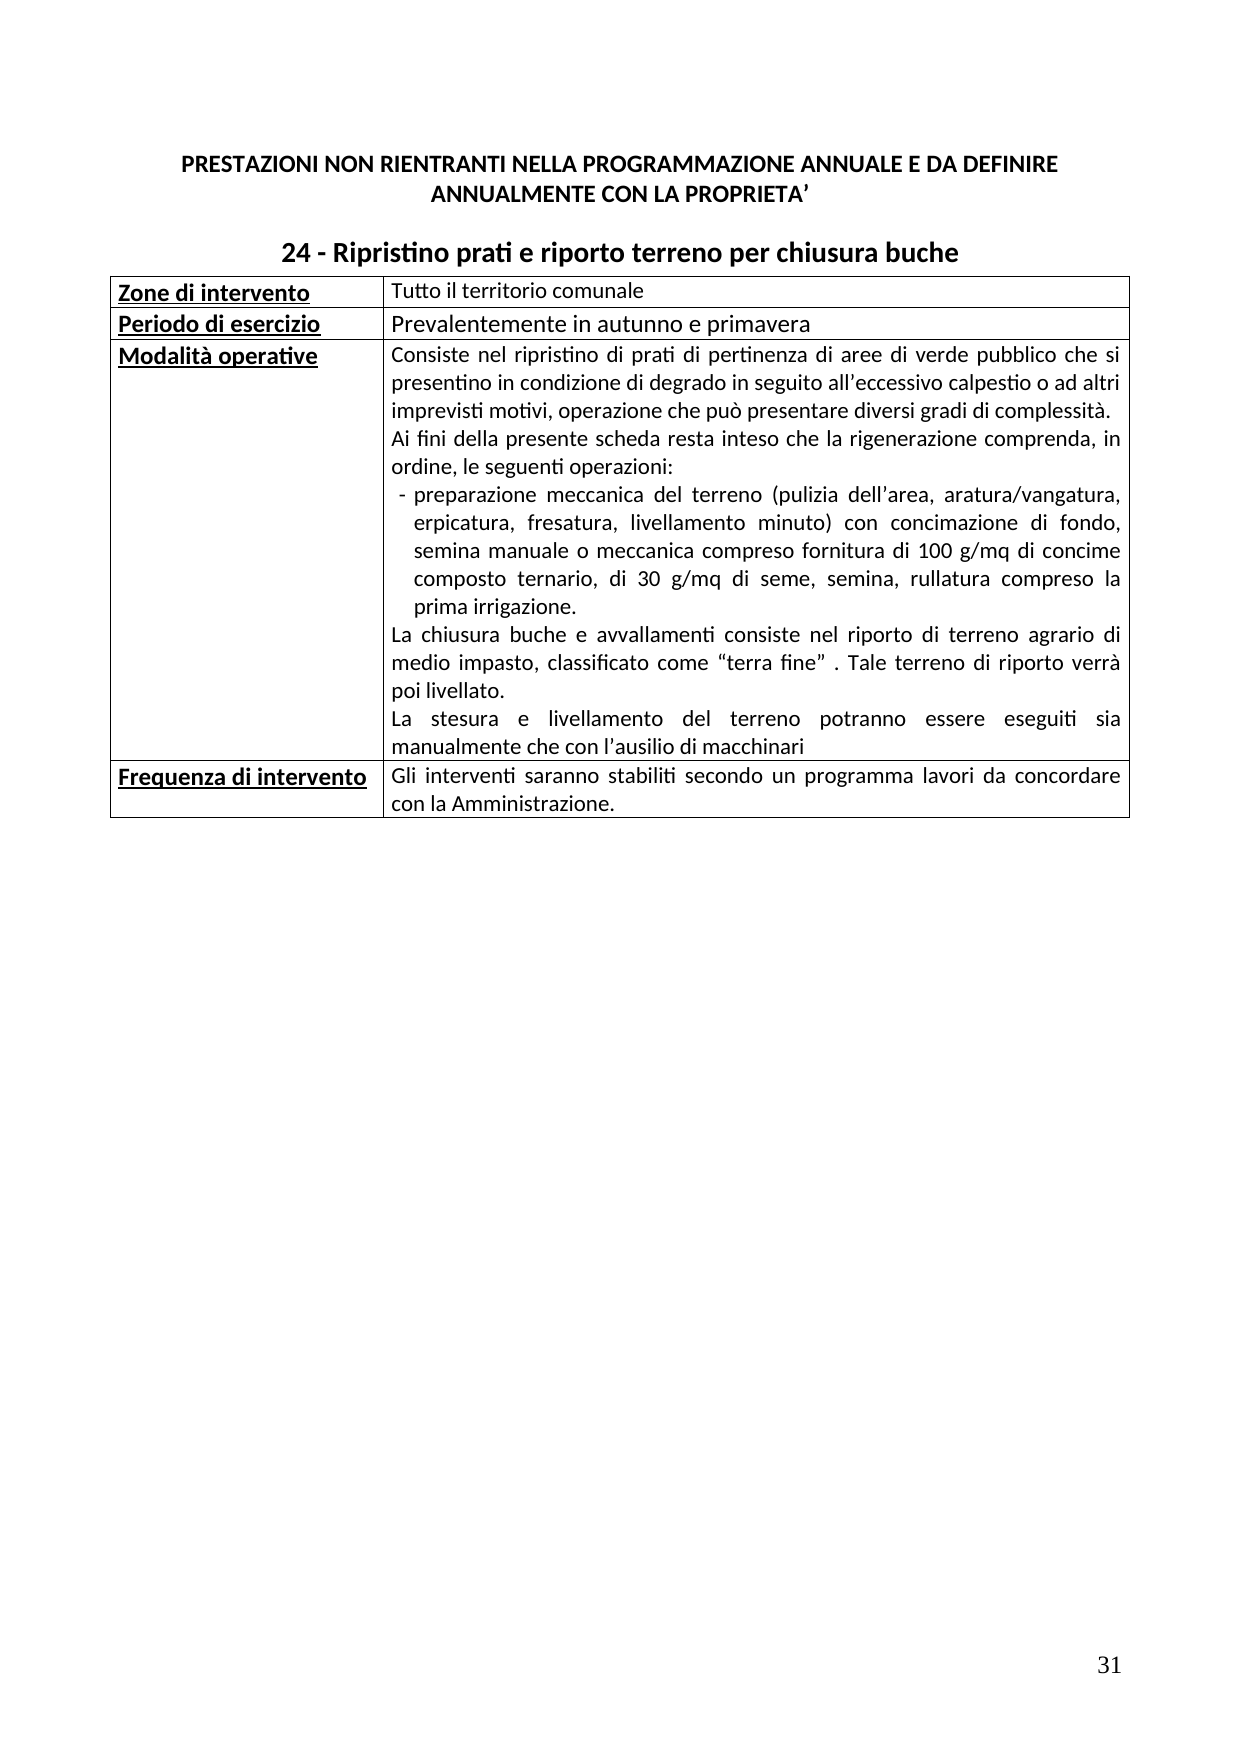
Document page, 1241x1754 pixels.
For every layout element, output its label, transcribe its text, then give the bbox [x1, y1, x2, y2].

table_header Tutto il territorio comunale [384, 277, 1129, 307]
table_cell Gli interventi saranno stabiliti secondo un programma lavori da concordare con la Amministrazione. [384, 761, 1129, 817]
table_cell Consiste nel ripristino di prati di pertinenza di aree di verde pubblico che si presentino in condizione di degrado in seguito all’eccessivo calpestio o ad altri imprevisti motivi, operazione che può presentare diversi gradi di complessità. Ai fini della presente scheda resta inteso che la rigenerazione comprenda, in ordine, le seguenti operazioni: preparazione meccanica del terreno (pulizia dell’area, aratura/vangatura, erpicatura, fresatura, livellamento minuto) con concimazione di fondo, semina manuale o meccanica compreso fornitura di 100 g/mq di concime composto ternario, di 30 g/mq di seme, semina, rullatura compreso la prima irrigazione. La chiusura buche e avvallamenti consiste nel riporto di terreno agrario di medio impasto, classificato come “terra fine” . Tale terreno di riporto verrà poi livellato. La stesura e livellamento del terreno potranno essere eseguiti sia manualmente che con l’ausilio di macchinari [384, 340, 1129, 760]
subtitle 24 - Ripristino prati e riporto terreno per chiusura buche [118, 234, 1122, 269]
table_cell Periodo di esercizio [111, 308, 383, 339]
table_header Zone di intervento [111, 277, 383, 307]
table_cell Modalità operative [111, 340, 383, 760]
table_cell Frequenza di intervento [111, 761, 383, 817]
text PRESTAZIONI NON RIENTRANTI NELLA PROGRAMMAZIONE ANNUALE E DA DEFINIRE ANNUALMENTE CON LA PROPRIETA’ [118, 148, 1122, 209]
table_cell Prevalentemente in autunno e primavera [384, 308, 1129, 339]
